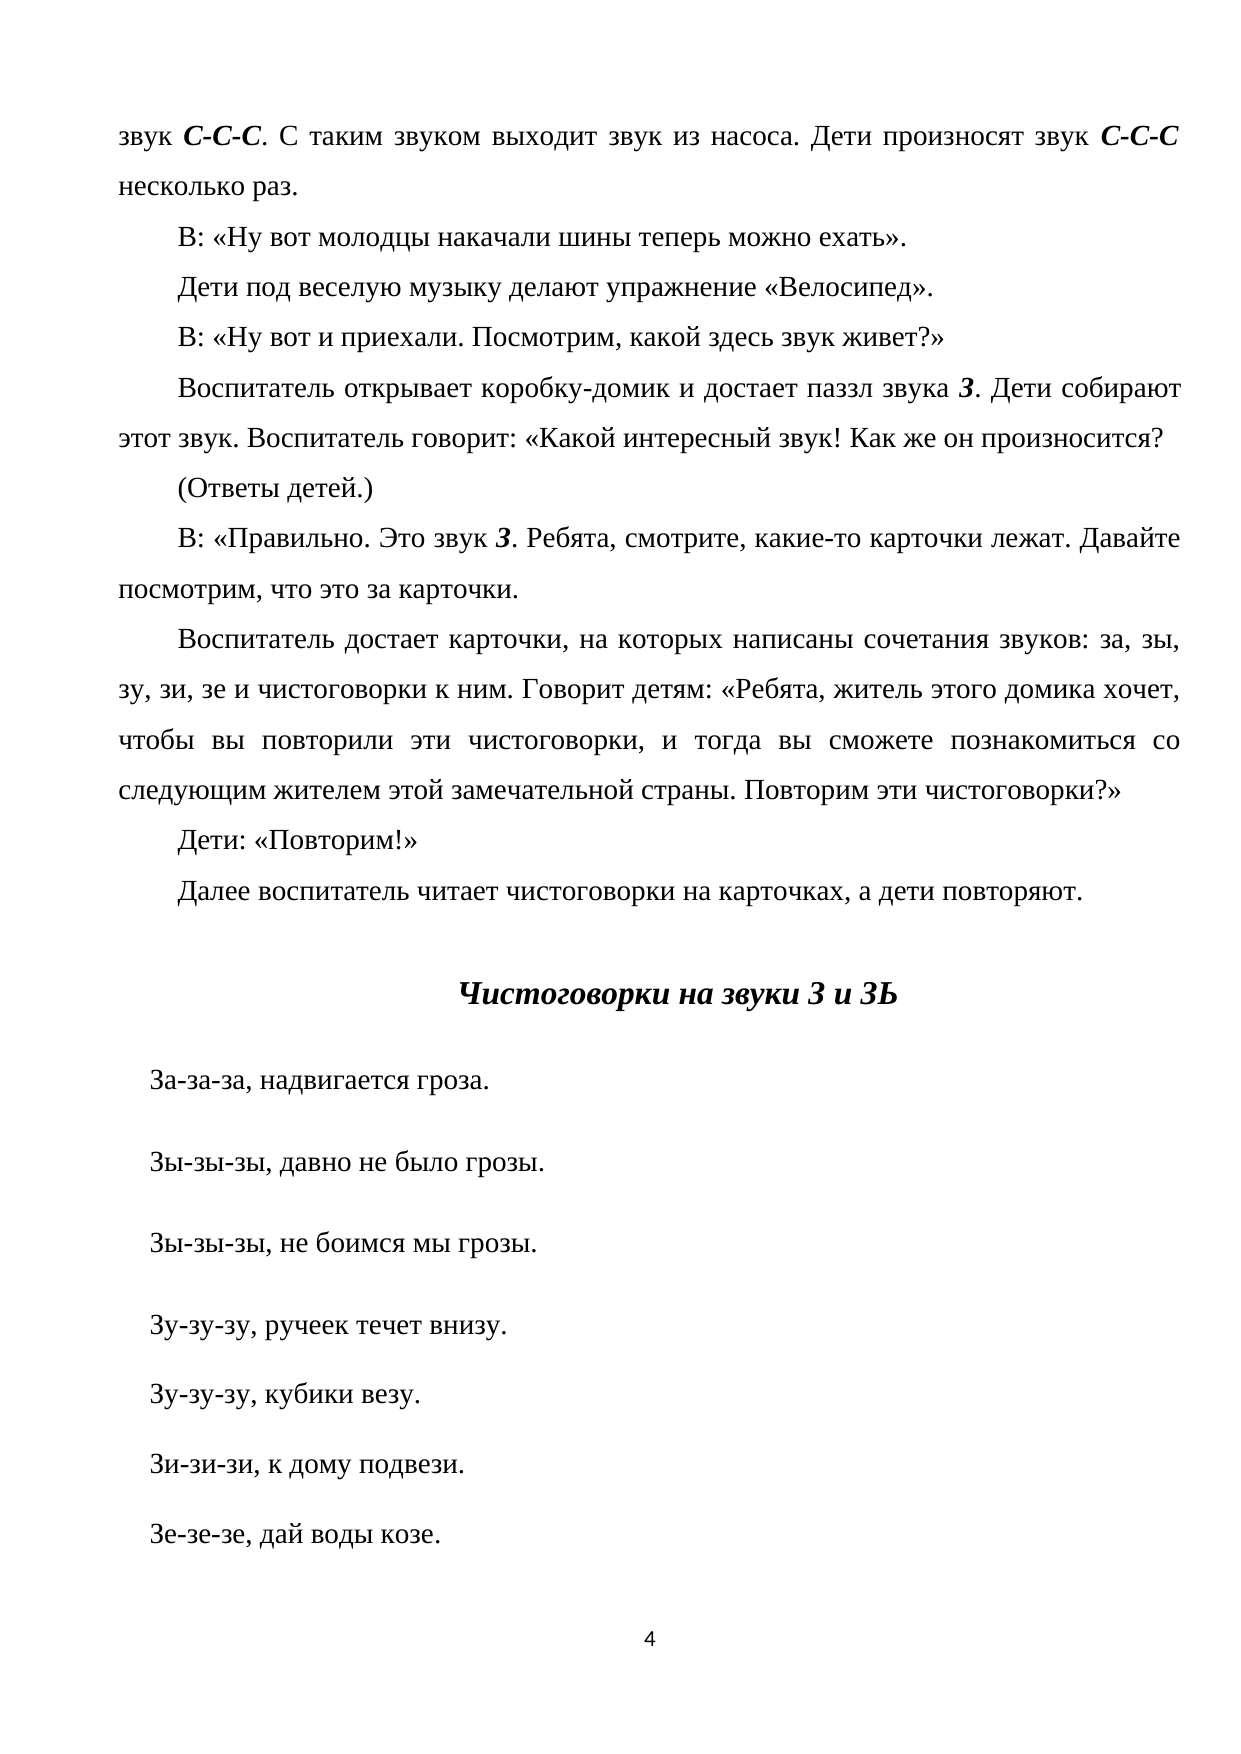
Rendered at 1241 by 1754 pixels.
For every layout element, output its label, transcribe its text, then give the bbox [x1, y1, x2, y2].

text За-за-за, надвигается гроза. [149, 1062, 1150, 1096]
text Зи-зи-зи, к дому подвези. [149, 1446, 1150, 1480]
list Воспитатель открывает коробку-домик и достает паззл звука З. Дети собирают этот звук. Воспитатель говорит: «Какой интересный звук! Как же он произносится? [118, 370, 1181, 453]
list Дети: «Повторим!» [118, 822, 1181, 856]
list Чистоговорки на звуки З и ЗЬ [118, 973, 1181, 1012]
text Зы-зы-зы, давно не было грозы. [149, 1144, 1150, 1177]
text Зе-зе-зе, дай воды козе. [149, 1516, 1150, 1550]
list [118, 118, 1181, 202]
text Зу-зу-зу, кубики везу. [149, 1377, 1150, 1410]
list Воспитатель достает карточки, на которых написаны сочетания звуков: за, зы, зу, зи, зе и чистоговорки к ним. Говорит детям: «Ребята, житель этого домика хочет, чтобы вы повторили эти чистоговорки, и тогда вы сможете познакомиться со следующим жителем этой замечательной страны. Повторим эти чистоговорки?» [118, 621, 1181, 806]
list В: «Ну вот молодцы накачали шины теперь можно ехать». [118, 219, 1181, 252]
text Зу-зу-зу, ручеек течет внизу. [149, 1307, 1150, 1340]
list В: «Правильно. Это звук З. Ребята, смотрите, какие-то карточки лежат. Давайте посмотрим, что это за карточки. [118, 521, 1181, 604]
list В: «Ну вот и приехали. Посмотрим, какой здесь звук живет?» [118, 319, 1181, 353]
list (Ответы детей.) [118, 470, 1181, 504]
text Зы-зы-зы, не боимся мы грозы. [149, 1225, 1150, 1259]
list Далее воспитатель читает чистоговорки на карточках, а дети повторяют. [118, 873, 1181, 906]
list Дети под веселую музыку делают упражнение «Велосипед». [118, 269, 1181, 303]
